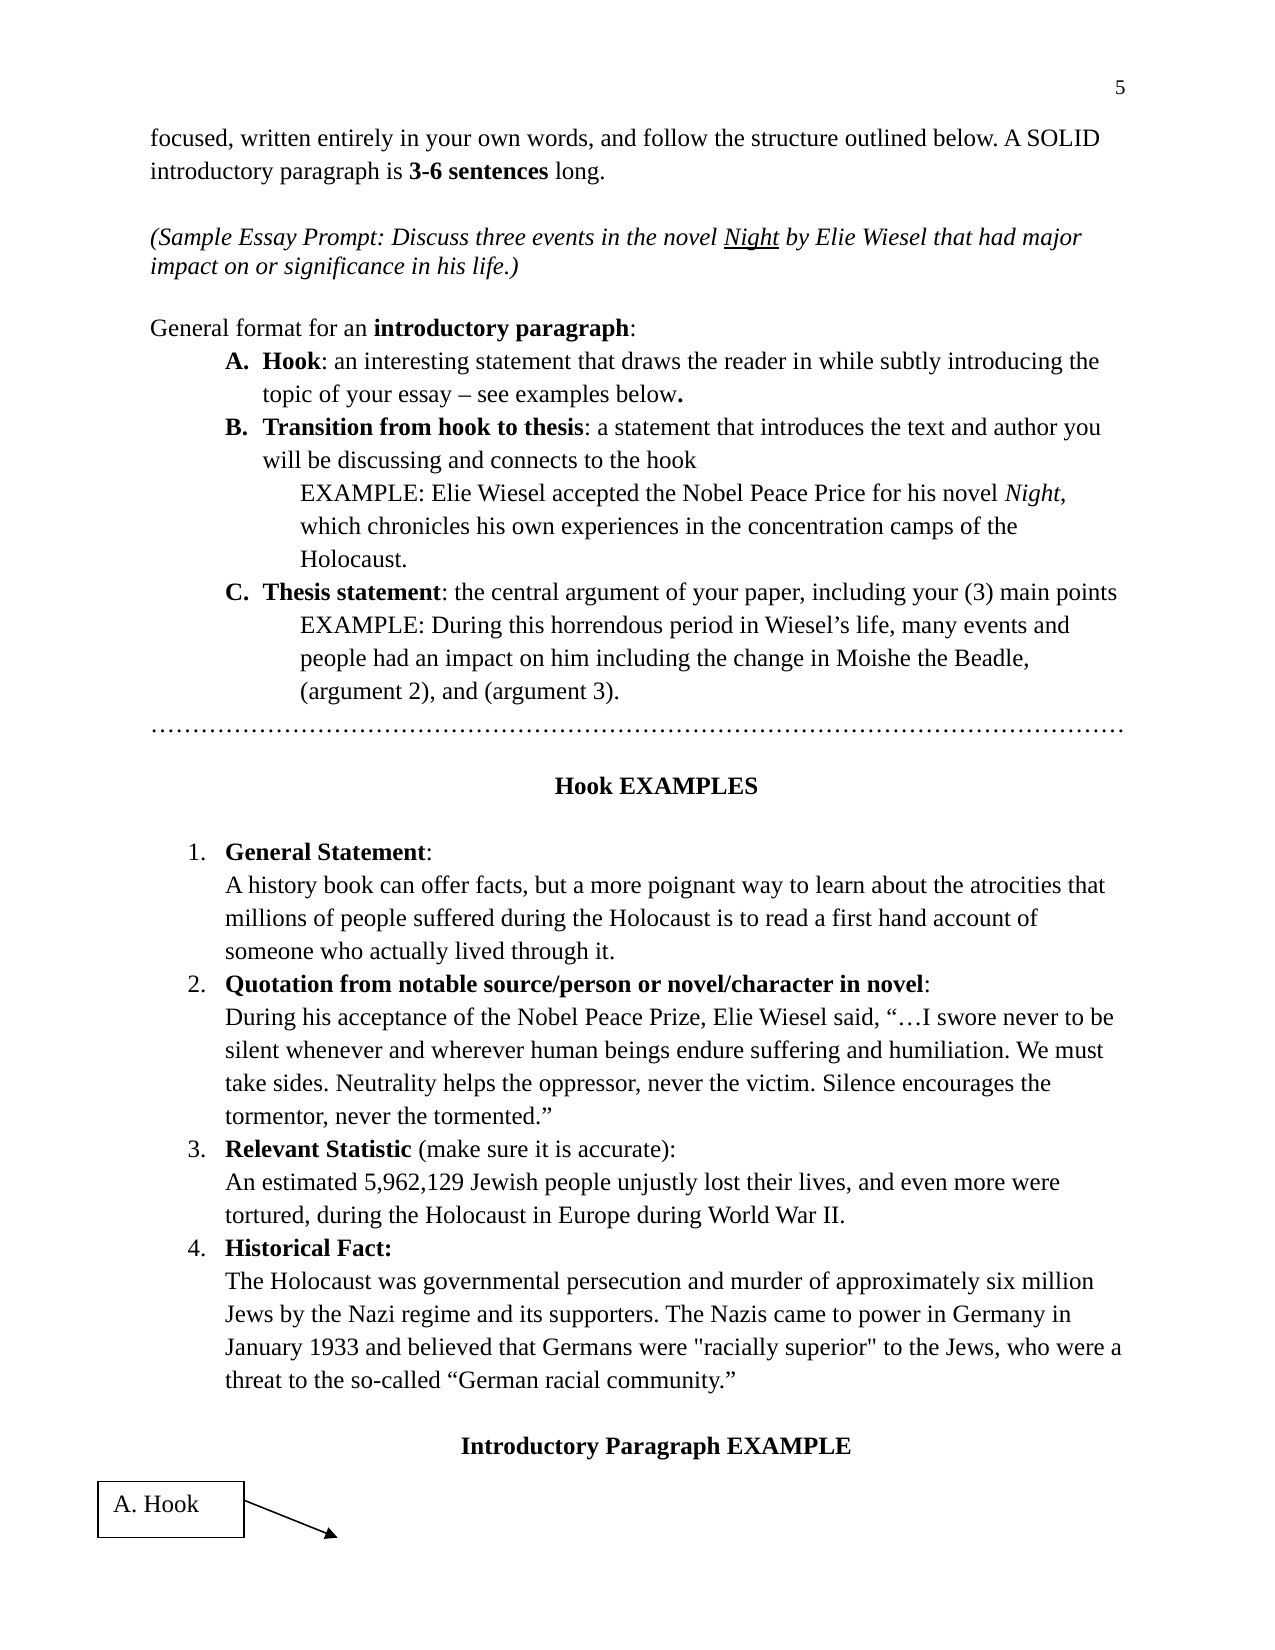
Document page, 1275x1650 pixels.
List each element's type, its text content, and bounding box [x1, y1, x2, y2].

list Transition from hook to thesis: a statement that introduces the text and author you will be discussing and connects to the hook [225, 412, 1125, 473]
text ……………………………………………………………………………………………………… [150, 709, 1125, 738]
list Relevant Statistic (make sure it is accurate): [187, 1134, 1125, 1163]
text General format for an introductory paragraph: [150, 313, 1125, 341]
text During his acceptance of the Nobel Peace Prize, Elie Wiesel said, “…I swore never to be silent whenever and wherever human beings endure suffering and humiliation. We must take sides. Neutrality helps the oppressor, never the victim. Silence encourages the tormentor, never the tormented.” [225, 1002, 1125, 1130]
list Hook: an interesting statement that draws the reader in while subtly introducing the topic of your essay – see examples below. [225, 346, 1125, 407]
text Hook EXAMPLES [187, 771, 1125, 799]
text Introductory Paragraph EXAMPLE [187, 1431, 1125, 1460]
text (Sample Essay Prompt: Discuss three events in the novel Night by Elie Wiesel that had major impact on or significance in his life.) [150, 222, 1125, 280]
text A history book can offer facts, but a more poignant way to learn about the atrocities that millions of people suffered during the Holocaust is to read a first hand account of someone who actually lived through it. [225, 870, 1125, 964]
list EXAMPLE: Elie Wiesel accepted the Nobel Peace Price for his novel Night, which chronicles his own experiences in the concentration camps of the Holocaust. [300, 478, 1125, 573]
text The Holocaust was governmental persecution and murder of approximately six million Jews by the Nazi regime and its supporters. The Nazis came to power in Germany in January 1933 and believed that Germans were "racially superior" to the Jews, who were a threat to the so-called “German racial community.” [225, 1266, 1125, 1394]
list EXAMPLE: During this horrendous period in Wiesel’s life, many events and people had an impact on him including the change in Moishe the Beadle, (argument 2), and (argument 3). [300, 610, 1125, 705]
list Quotation from notable source/person or novel/character in novel: [187, 969, 1125, 998]
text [150, 123, 1125, 185]
list General Statement: [187, 837, 1125, 866]
list Historical Fact: [187, 1233, 1125, 1262]
list Thesis statement: the central argument of your paper, including your (3) main points [225, 577, 1125, 606]
text An estimated 5,962,129 Jewish people unjustly lost their lives, and even more were tortured, during the Holocaust in Europe during World War II. [225, 1167, 1125, 1229]
